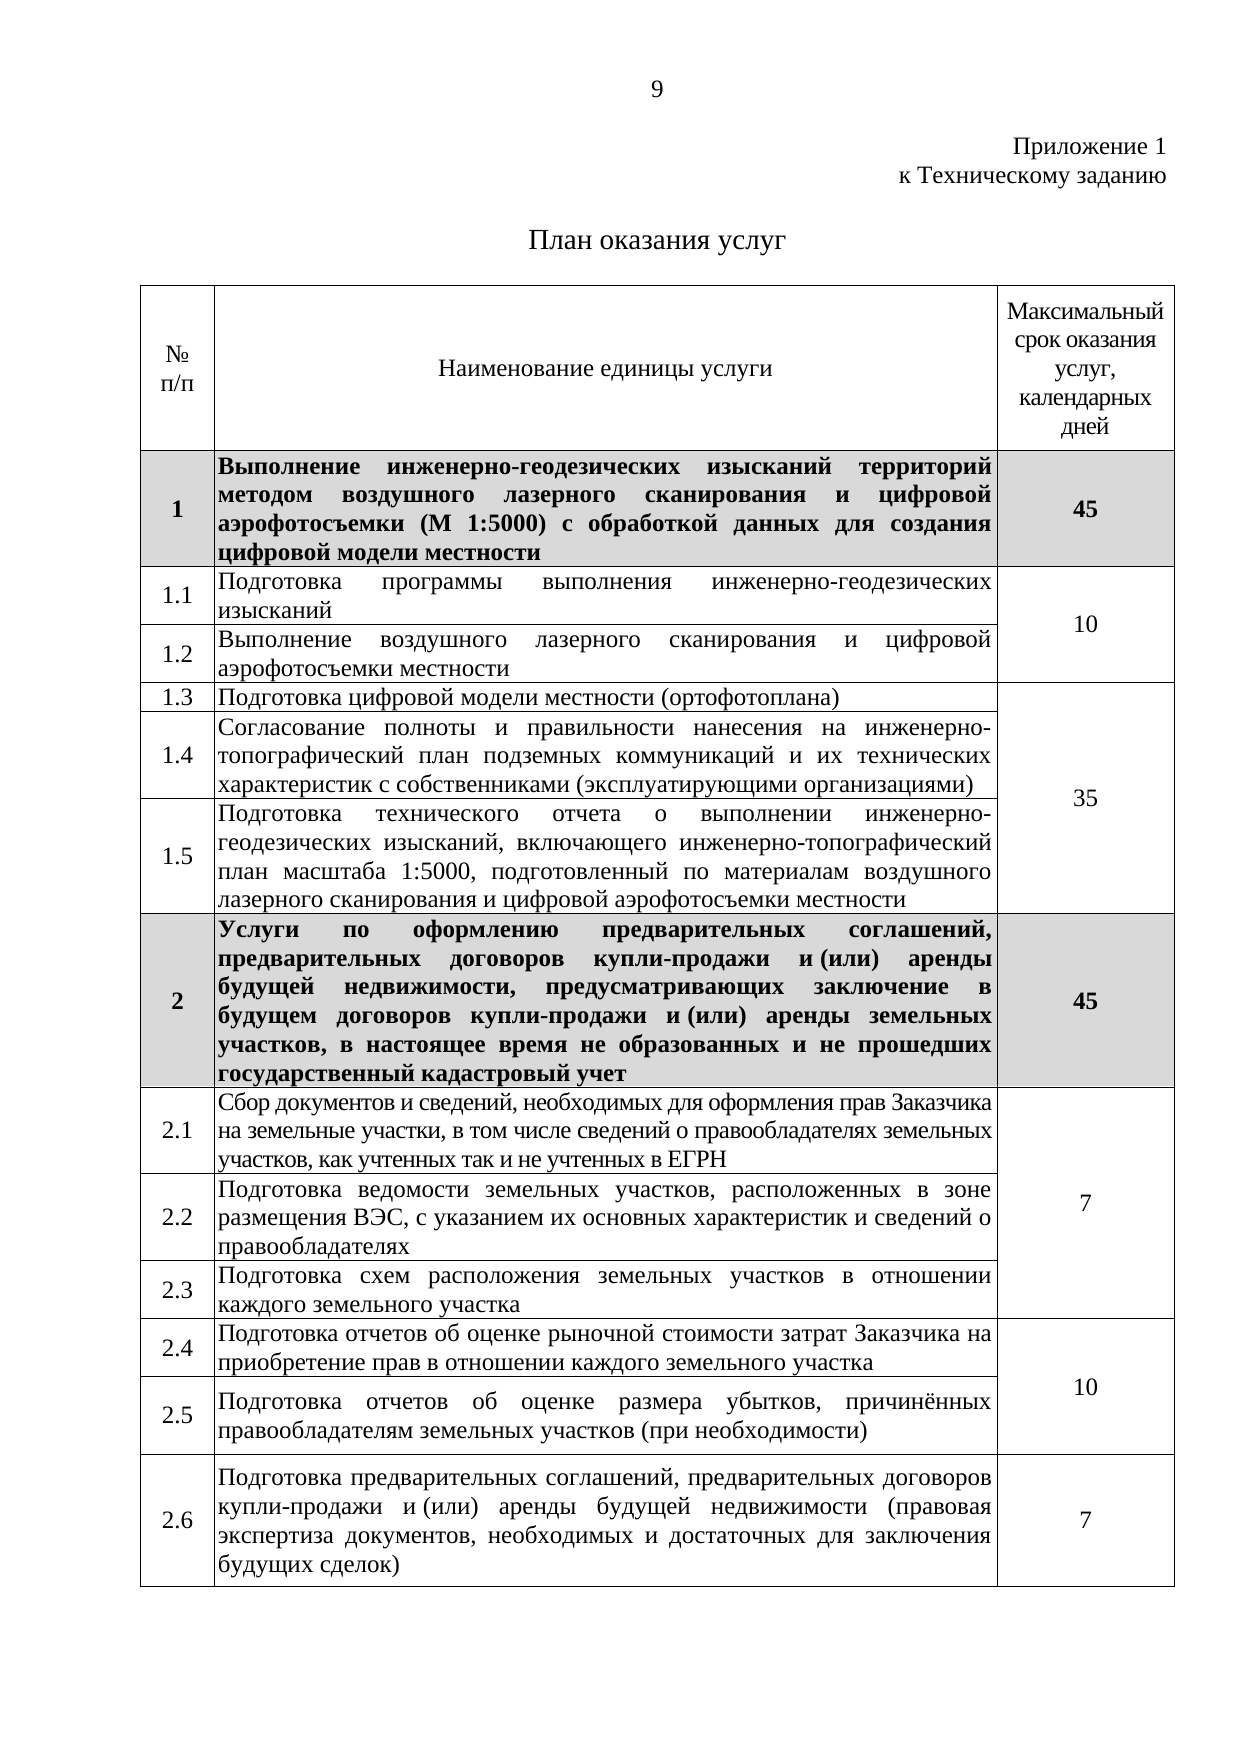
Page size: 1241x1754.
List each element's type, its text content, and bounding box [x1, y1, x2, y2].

table_cell 2.3 [141, 1261, 214, 1318]
table_cell Сбор документов и сведений, необходимых для оформления прав Заказчика на земельные участки, в том числе сведений о правообладателях земельных участков, как учтенных так и не учтенных в ЕГРН [215, 1088, 997, 1173]
table_cell 10 [998, 1319, 1174, 1453]
table_cell Подготовка программы выполнения инженерно-геодезических изысканий [215, 567, 997, 624]
table_cell 2.4 [141, 1319, 214, 1376]
table_cell 1.3 [141, 683, 214, 711]
table_cell 2 [141, 914, 214, 1086]
table_cell Подготовка предварительных соглашений, предварительных договоров купли-продажи и (или) аренды будущей недвижимости (правовая экспертиза документов, необходимых и достаточных для заключения будущих сделок) [215, 1455, 997, 1586]
table_cell 1.4 [141, 712, 214, 798]
table_cell 1 [141, 451, 214, 566]
table_header Максимальный срок оказания услуг, календарных дней [998, 286, 1174, 450]
table_cell 35 [998, 683, 1174, 913]
table_header Наименование единицы услуги [215, 286, 997, 450]
table_cell 45 [998, 451, 1174, 566]
table_header № п/п [141, 286, 214, 450]
table_cell Подготовка отчетов об оценке рыночной стоимости затрат Заказчика на приобретение прав в отношении каждого земельного участка [215, 1319, 997, 1376]
text к Техническому заданию [133, 160, 1167, 189]
table_cell 7 [998, 1455, 1174, 1586]
table_cell 45 [998, 914, 1174, 1086]
table_cell 2.1 [141, 1088, 214, 1173]
table_cell 2.2 [141, 1174, 214, 1260]
table_cell 7 [998, 1088, 1174, 1318]
table_cell Выполнение воздушного лазерного сканирования и цифровой аэрофотосъемки местности [215, 625, 997, 682]
text Приложение 1 [133, 131, 1167, 160]
table_cell Подготовка цифровой модели местности (ортофотоплана) [215, 683, 997, 711]
table_cell Подготовка технического отчета о выполнении инженерно-геодезических изысканий, включающего инженерно-топографический план масштаба 1:5000, подготовленный по материалам воздушного лазерного сканирования и цифровой аэрофотосъемки местности [215, 799, 997, 913]
table_cell 1.2 [141, 625, 214, 682]
table_cell Выполнение инженерно-геодезических изысканий территорий методом воздушного лазерного сканирования и цифровой аэрофотосъемки (М 1:5000) с обработкой данных для создания цифровой модели местности [215, 451, 997, 566]
table_cell 1.5 [141, 799, 214, 913]
table_cell Подготовка схем расположения земельных участков в отношении каждого земельного участка [215, 1261, 997, 1318]
table_cell 2.6 [141, 1455, 214, 1586]
table_cell 10 [998, 567, 1174, 682]
table_cell 1.1 [141, 567, 214, 624]
table_cell Подготовка отчетов об оценке размера убытков, причинённых правообладателям земельных участков (при необходимости) [215, 1377, 997, 1453]
text План оказания услуг [133, 222, 1181, 256]
table_cell Услуги по оформлению предварительных соглашений, предварительных договоров купли-продажи и (или) аренды будущей недвижимости, предусматривающих заключение в будущем договоров купли-продажи и (или) аренды земельных участков, в настоящее время не образованных и не прошедших государственный кадастровый учет [215, 914, 997, 1086]
table_cell Согласование полноты и правильности нанесения на инженерно-топографический план подземных коммуникаций и их технических характеристик с собственниками (эксплуатирующими организациями) [215, 712, 997, 798]
table_cell 2.5 [141, 1377, 214, 1453]
table_cell Подготовка ведомости земельных участков, расположенных в зоне размещения ВЭС, с указанием их основных характеристик и сведений о правообладателях [215, 1174, 997, 1260]
